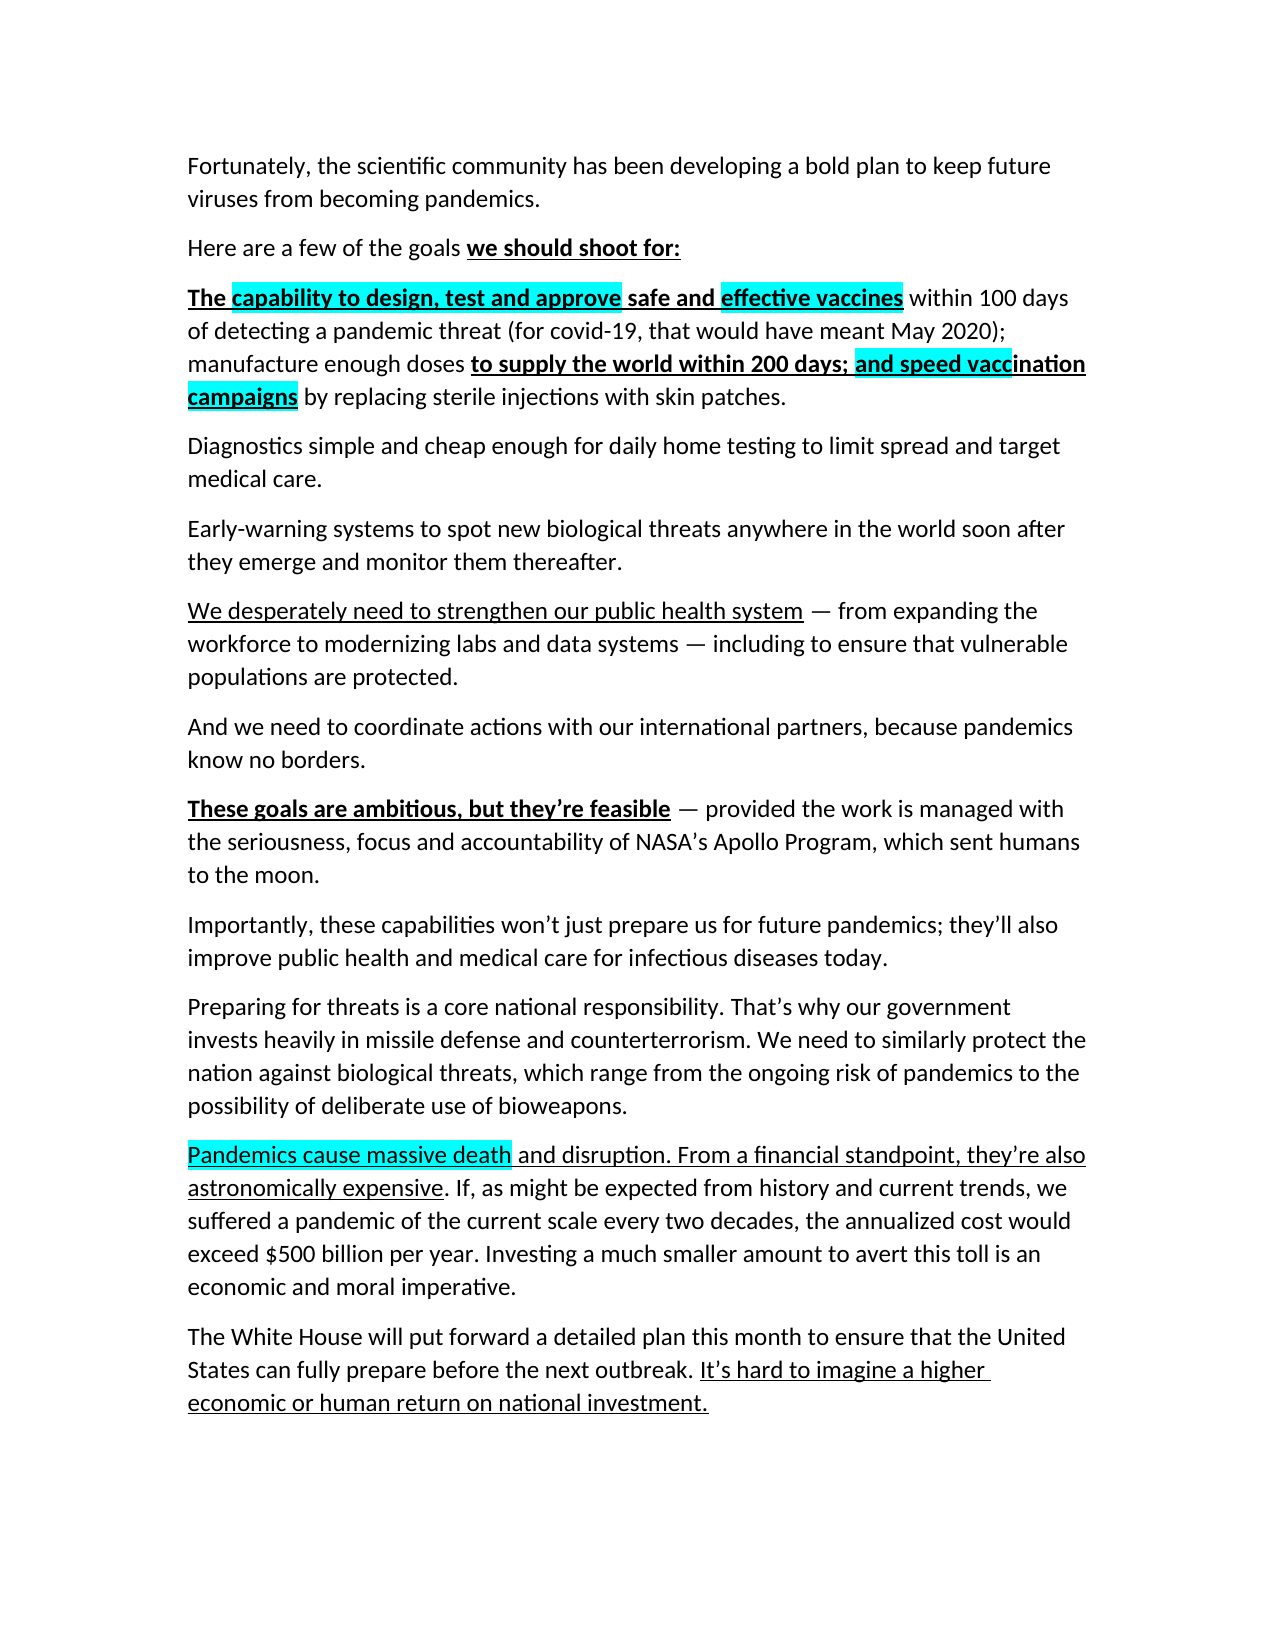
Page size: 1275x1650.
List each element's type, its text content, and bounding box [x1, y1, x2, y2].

text Fortunately, the scientific community has been developing a bold plan to keep future viruses from becoming pandemics. [187, 150, 1087, 213]
text We desperately need to strengthen our public health system — from expanding the workforce to modernizing labs and data systems — including to ensure that vulnerable populations are protected. [187, 595, 1087, 692]
text The capability to design, test and approve safe and effective vaccines within 100 days of detecting a pandemic threat (for covid-19, that would have meant May 2020); manufacture enough doses to supply the world within 200 days; and speed vaccination campaigns by replacing sterile injections with skin patches. [187, 282, 1087, 411]
text Diagnostics simple and cheap enough for daily home testing to limit spread and target medical care. [187, 430, 1087, 494]
text Preparing for threats is a core national responsibility. That’s why our government invests heavily in missile defense and counterterrorism. We need to similarly protect the nation against biological threats, which range from the ongoing risk of pandemics to the possibility of deliberate use of bioweapons. [187, 991, 1087, 1121]
text These goals are ambitious, but they’re feasible — provided the work is managed with the seriousness, focus and accountability of NASA’s Apollo Program, which sent humans to the moon. [187, 793, 1087, 890]
text Early-warning systems to spot new biological threats anywhere in the world soon after they emerge and monitor them thereafter. [187, 513, 1087, 576]
text The White House will put forward a detailed plan this month to ensure that the United States can fully prepare before the next outbreak. It’s hard to imagine a higher economic or human return on national investment. [187, 1321, 1087, 1417]
text Here are a few of the goals we should shoot for: [187, 232, 1087, 263]
text And we need to coordinate actions with our international partners, because pandemics know no borders. [187, 711, 1087, 774]
text Pandemics cause massive death and disruption. From a financial standpoint, they’re also astronomically expensive. If, as might be expected from history and current trends, we suffered a pandemic of the current scale every two decades, the annualized cost would exceed $500 billion per year. Investing a much smaller amount to avert this toll is an economic and moral imperative. [187, 1139, 1087, 1302]
text Importantly, these capabilities won’t just prepare us for future pandemics; they’ll also improve public health and medical care for infectious diseases today. [187, 909, 1087, 972]
